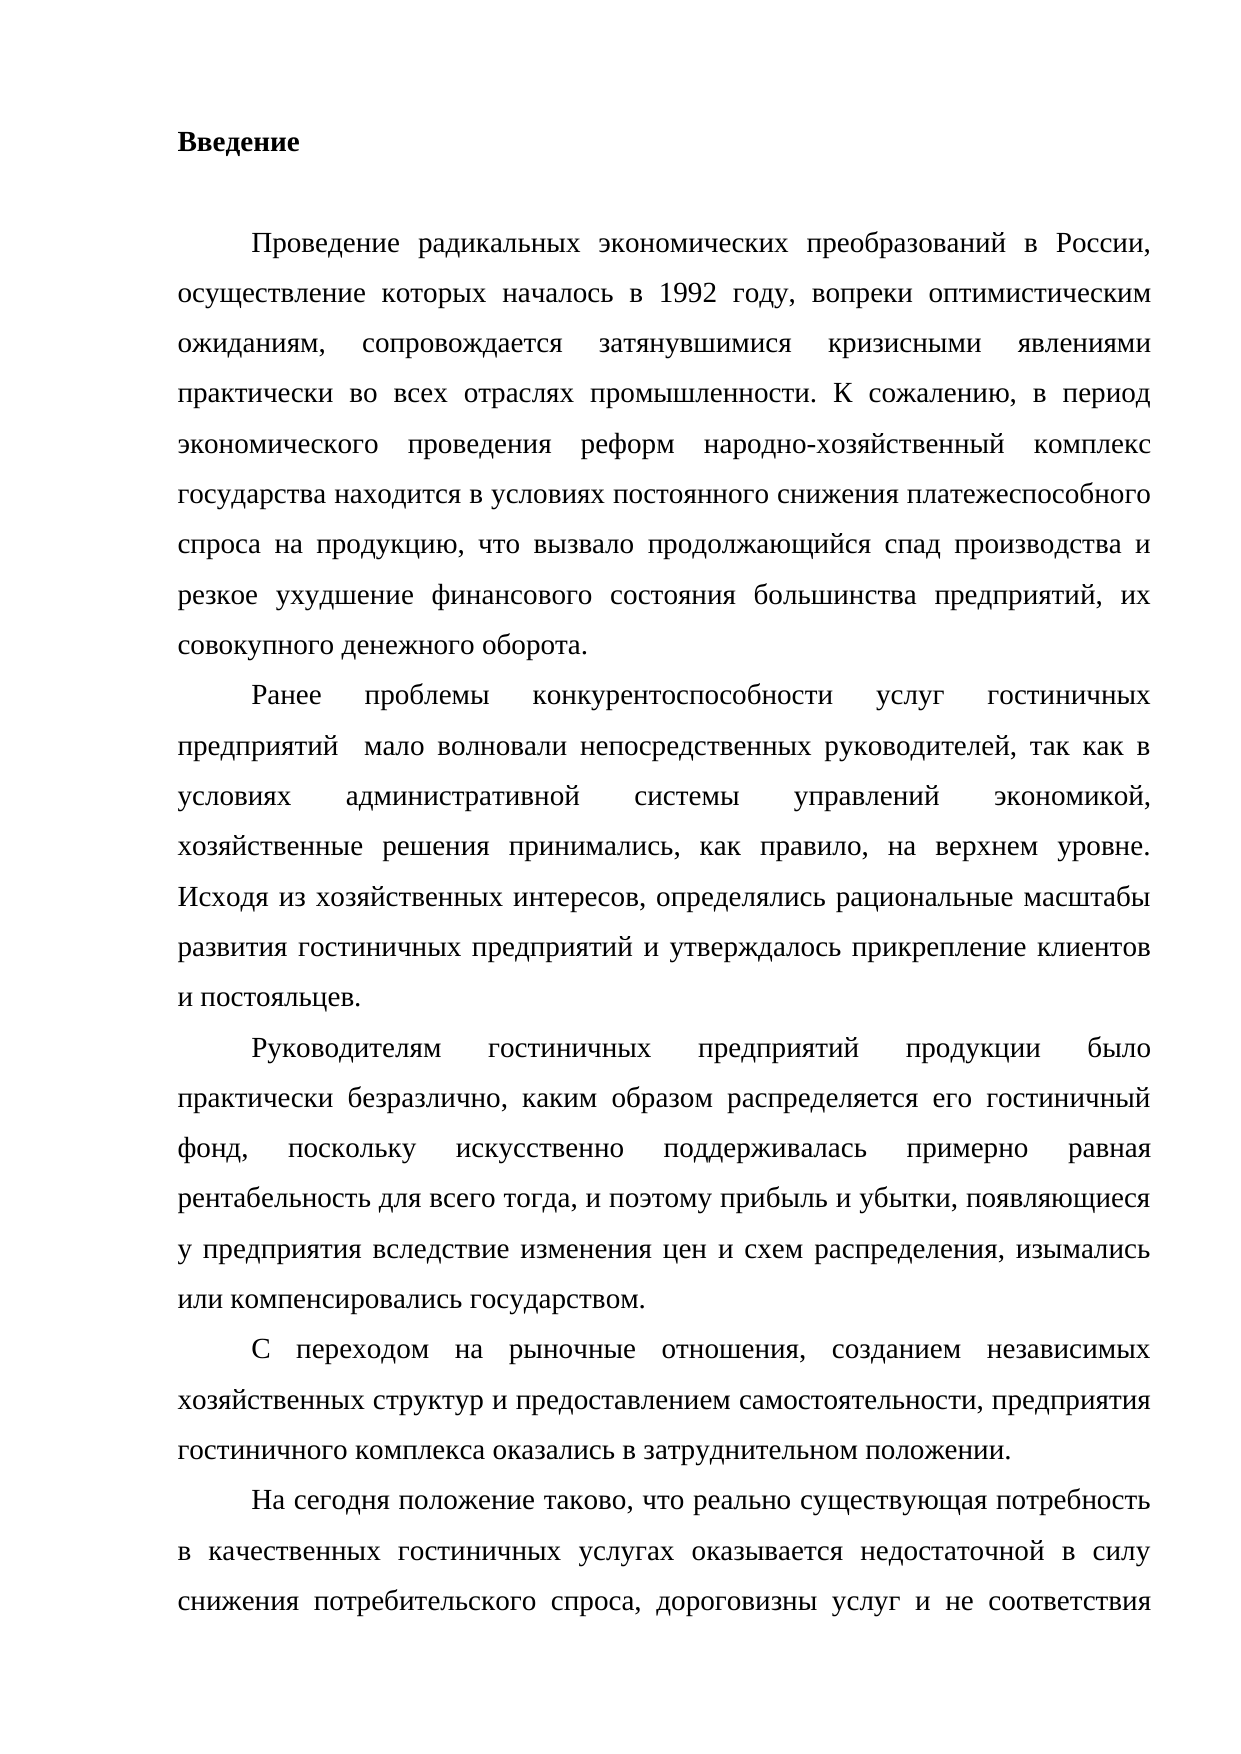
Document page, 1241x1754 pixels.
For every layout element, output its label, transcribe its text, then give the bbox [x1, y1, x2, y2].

text С переходом на рыночные отношения, созданием независимых хозяйственных структур и предоставлением самостоятельности, предприятия гостиничного комплекса оказались в затруднительном положении. [177, 1332, 1152, 1466]
text Руководителям гостиничных предприятий продукции было практически безразлично, каким образом распределяется его гостиничный фонд, поскольку искусственно поддерживалась примерно равная рентабельность для всего тогда, и поэтому прибыль и убытки, появляющиеся у предприятия вследствие изменения цен и схем распределения, изымались или компенсировались государством. [177, 1030, 1152, 1315]
text Проведение радикальных экономических преобразований в России, осуществление которых началось в 1992 году, вопреки оптимистическим ожиданиям, сопровождается затянувшимися кризисными явлениями практически во всех отраслях промышленности. К сожалению, в период экономического проведения реформ народно-хозяйственный комплекс государства находится в условиях постоянного снижения платежеспособного спроса на продукцию, что вызвало продолжающийся спад производства и резкое ухудшение финансового состояния большинства предприятий, их совокупного денежного оборота. [177, 225, 1152, 661]
text Ранее проблемы конкурентоспособности услуг гостиничных предприятий мало волновали непосредственных руководителей, так как в условиях административной системы управлений экономикой, хозяйственные решения принимались, как правило, на верхнем уровне. Исходя из хозяйственных интересов, определялись рациональные масштабы развития гостиничных предприятий и утверждалось прикрепление клиентов и постояльцев. [177, 677, 1152, 1013]
text Введение [177, 124, 1152, 158]
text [177, 1482, 1152, 1617]
